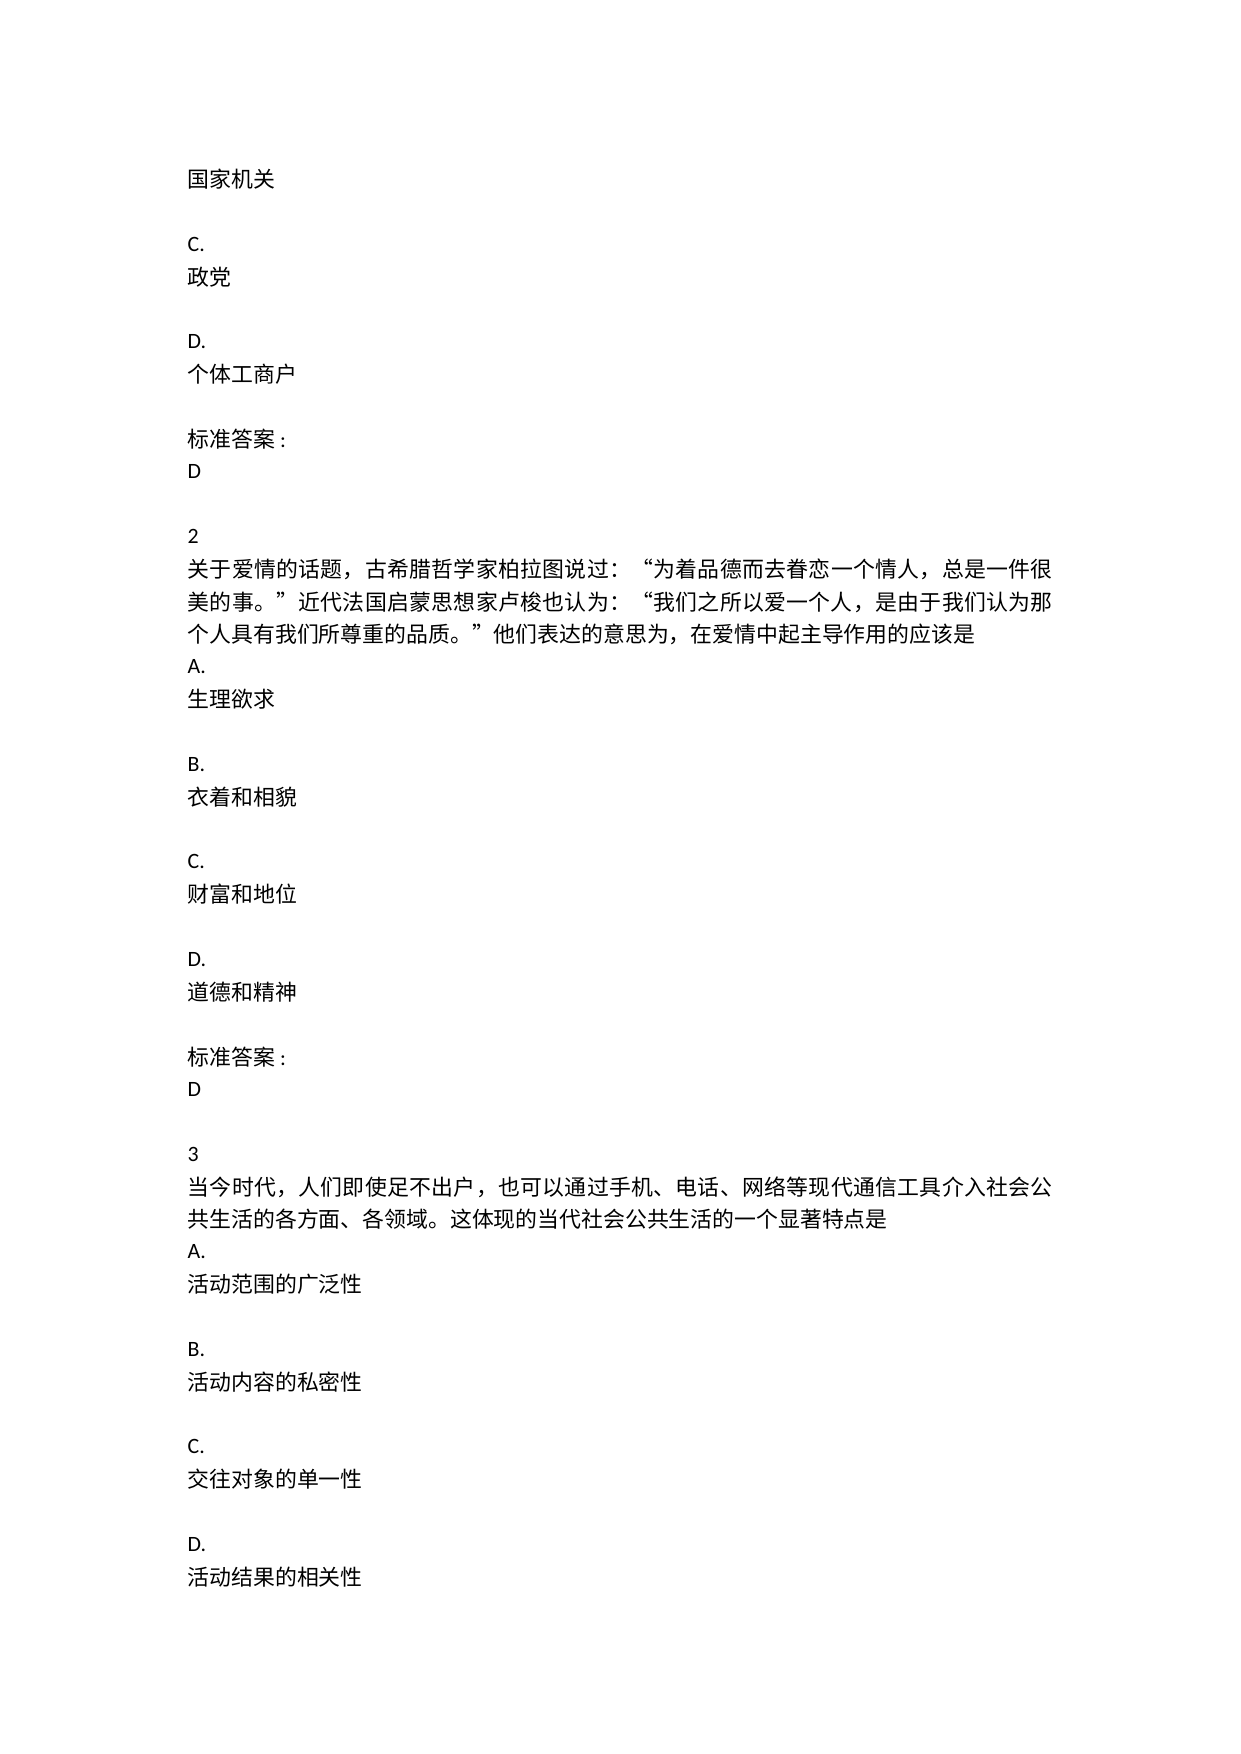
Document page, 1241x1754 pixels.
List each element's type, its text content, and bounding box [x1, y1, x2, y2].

text A. [187, 649, 1053, 682]
text D [187, 1072, 1053, 1104]
text D. [187, 1527, 1053, 1559]
text 3 [187, 1137, 1053, 1169]
text 标准答案 : [187, 1039, 1053, 1072]
text 当今时代，人们即使足不出户，也可以通过手机、电话、网络等现代通信工具介入社会公共生活的各方面、各领域。这体现的当代社会公共生活的一个显著特点是 [187, 1169, 1053, 1234]
text D [187, 454, 1053, 487]
text 标准答案 : [187, 422, 1053, 454]
text 财富和地位 [187, 877, 1053, 909]
text C. [187, 844, 1053, 877]
text 生理欲求 [187, 682, 1053, 714]
text 道德和精神 [187, 974, 1053, 1007]
text D. [187, 324, 1053, 357]
text 活动范围的广泛性 [187, 1267, 1053, 1299]
text 国家机关 [187, 162, 1053, 194]
text B. [187, 747, 1053, 779]
text 交往对象的单一性 [187, 1462, 1053, 1494]
text 关于爱情的话题，古希腊哲学家柏拉图说过：“为着品德而去眷恋一个情人，总是一件很美的事。”近代法国启蒙思想家卢梭也认为：“我们之所以爱一个人，是由于我们认为那个人具有我们所尊重的品质。”他们表达的意思为，在爱情中起主导作用的应该是 [187, 552, 1053, 649]
text A. [187, 1234, 1053, 1267]
text C. [187, 1429, 1053, 1462]
text 2 [187, 519, 1053, 552]
text 衣着和相貌 [187, 779, 1053, 812]
text 活动结果的相关性 [187, 1559, 1053, 1592]
text 个体工商户 [187, 357, 1053, 389]
text C. [187, 227, 1053, 259]
text D. [187, 942, 1053, 974]
text 活动内容的私密性 [187, 1364, 1053, 1397]
text B. [187, 1332, 1053, 1364]
text 政党 [187, 259, 1053, 292]
